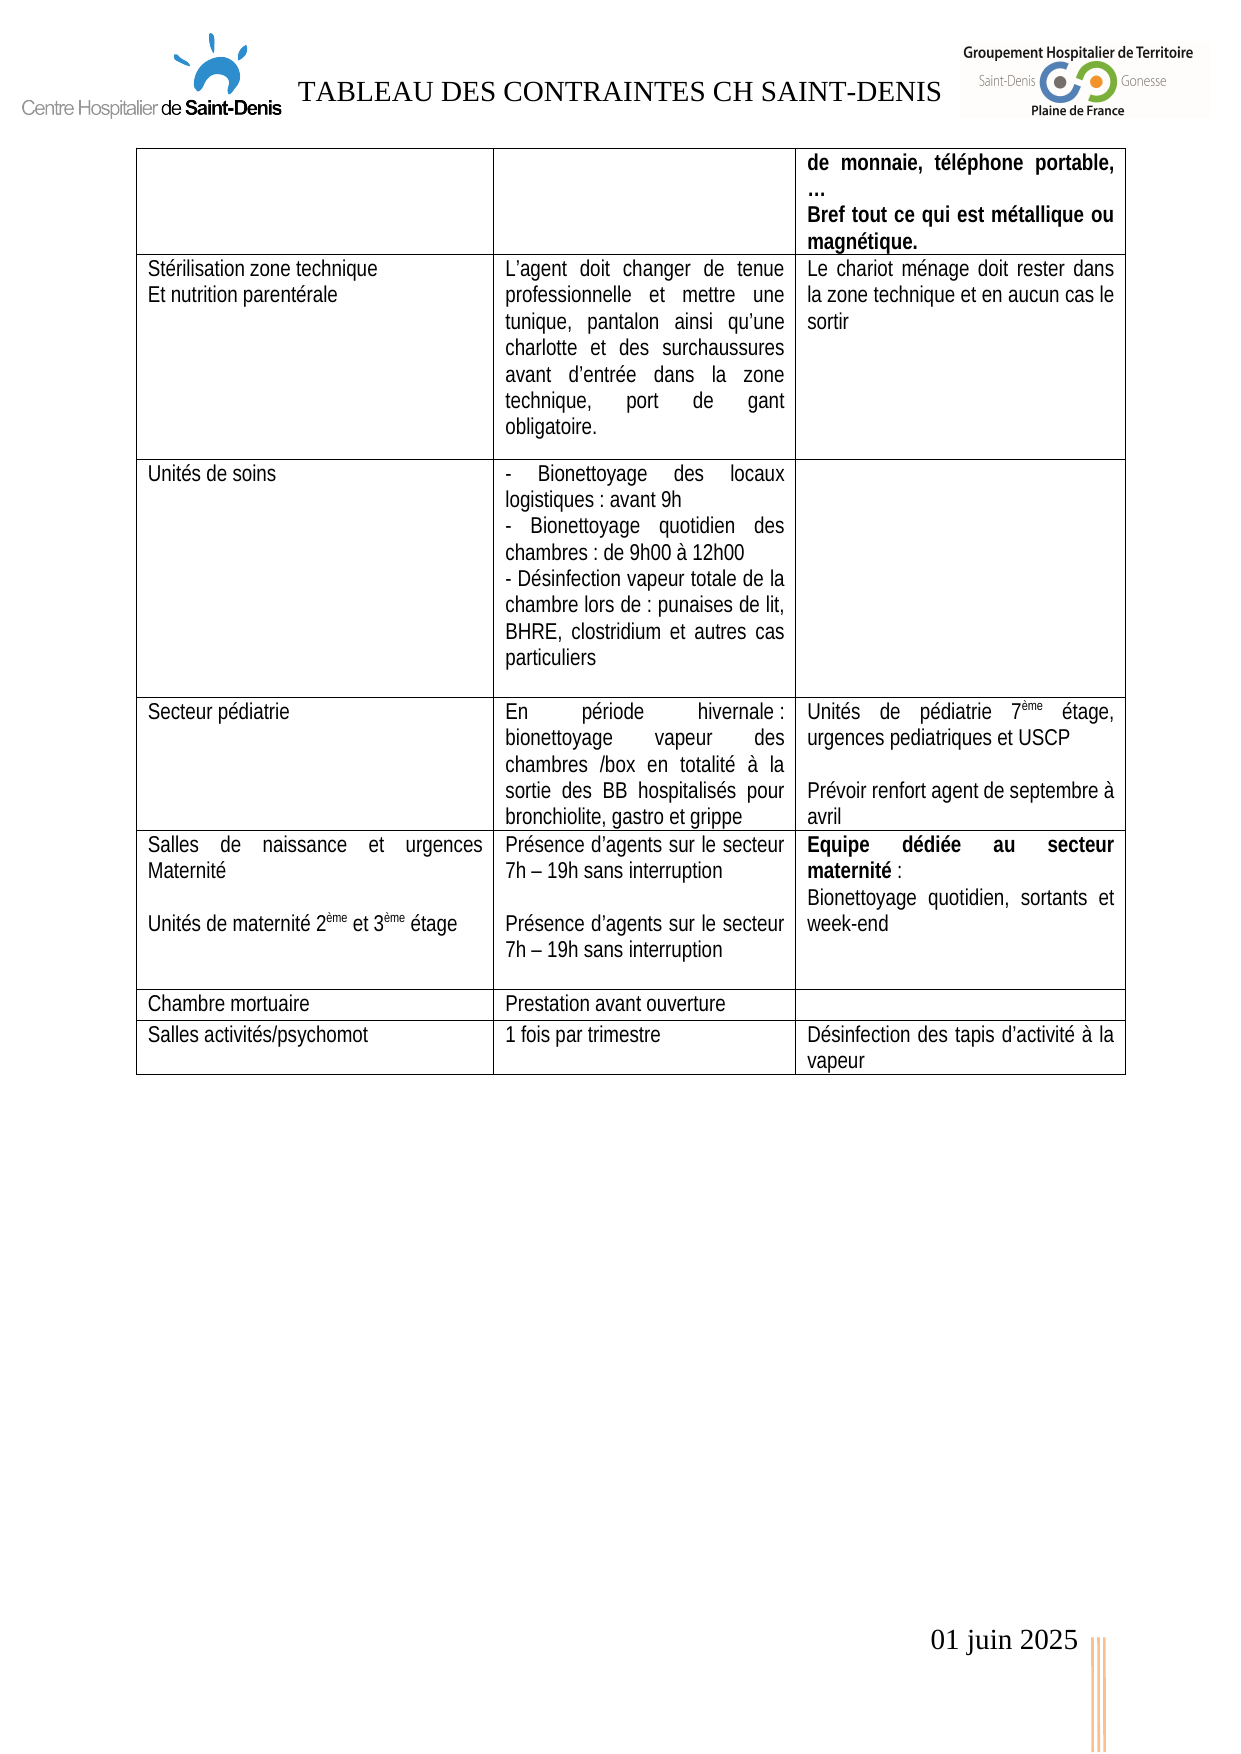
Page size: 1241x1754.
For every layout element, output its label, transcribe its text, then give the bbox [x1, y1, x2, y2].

picture [22, 33, 282, 119]
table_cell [796, 149, 1125, 254]
table_cell Présence d’agents sur le secteur 7h – 19h sans interruption Présence d’agents sur le secteur 7h – 19h sans interruption [494, 831, 795, 989]
table_cell Unités de soins [137, 460, 493, 697]
table_cell Salles activités/psychomot [137, 1021, 493, 1074]
table_cell Désinfection des tapis d’activité à la vapeur [796, 1021, 1125, 1074]
table_cell [796, 990, 1125, 1020]
table_cell L’agent doit changer de tenue professionnelle et mettre une tunique, pantalon ainsi qu’une charlotte et des surchaussures avant d’entrée dans la zone technique, port de gant obligatoire. [494, 255, 795, 459]
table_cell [494, 149, 795, 254]
table_cell Prestation avant ouverture [494, 990, 795, 1020]
table_cell Stérilisation zone technique Et nutrition parentérale [137, 255, 493, 459]
table_cell Unités de pédiatrie 7ème étage, urgences pediatriques et USCP Prévoir renfort agent de septembre à avril [796, 698, 1125, 830]
picture [959, 41, 1211, 118]
table_cell Chambre mortuaire [137, 990, 493, 1020]
table_cell Salles de naissance et urgences Maternité Unités de maternité 2ème et 3ème étage [137, 831, 493, 989]
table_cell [137, 149, 493, 254]
table_cell [796, 460, 1125, 697]
table_cell Equipe dédiée au secteur maternité : Bionettoyage quotidien, sortants et week-end [796, 831, 1125, 989]
table_cell Le chariot ménage doit rester dans la zone technique et en aucun cas le sortir [796, 255, 1125, 459]
table_cell En période hivernale : bionettoyage vapeur des chambres /box en totalité à la sortie des BB hospitalisés pour bronchiolite, gastro et grippe [494, 698, 795, 830]
table_cell - Bionettoyage des locaux logistiques : avant 9h - Bionettoyage quotidien des chambres : de 9h00 à 12h00 - Désinfection vapeur totale de la chambre lors de : punaises de lit, BHRE, clostridium et autres cas particuliers [494, 460, 795, 697]
table_cell 1 fois par trimestre [494, 1021, 795, 1074]
table_cell Secteur pédiatrie [137, 698, 493, 830]
